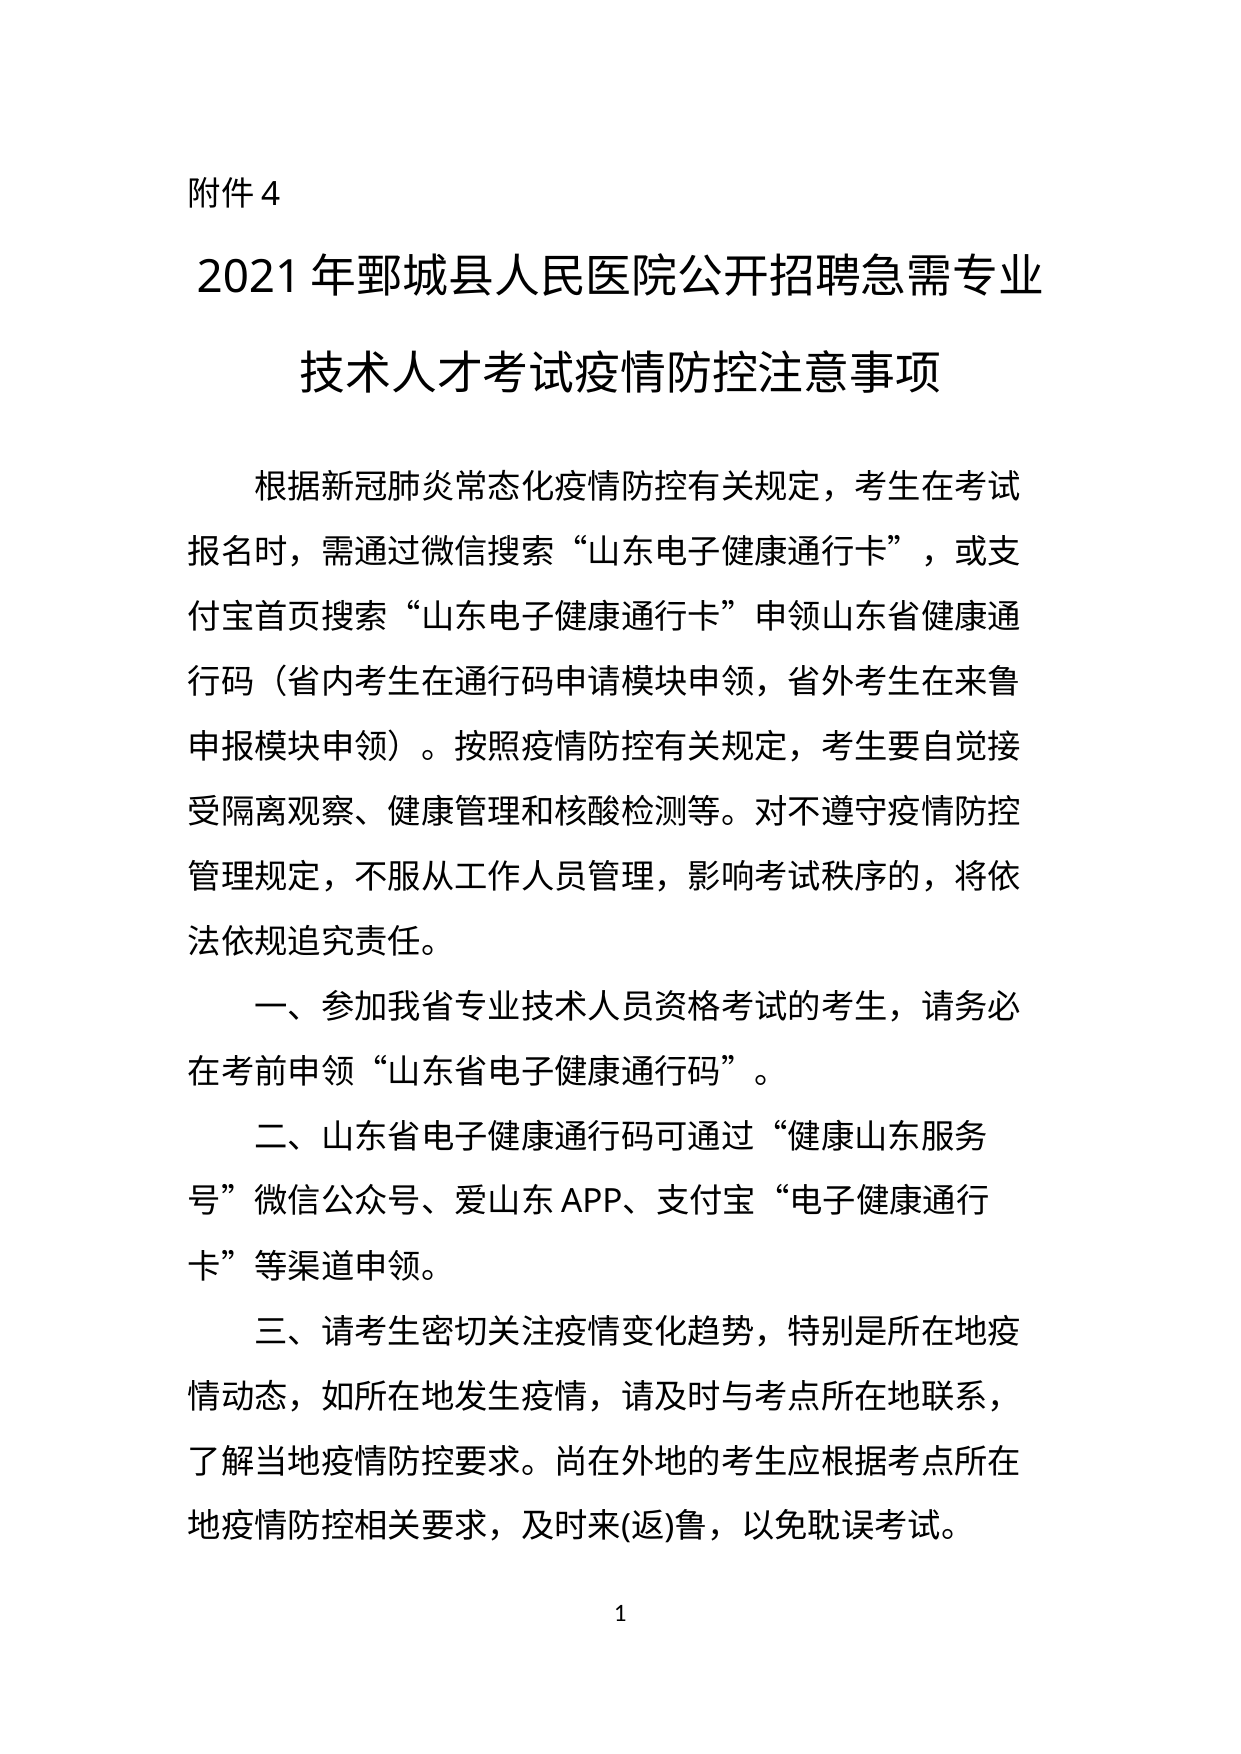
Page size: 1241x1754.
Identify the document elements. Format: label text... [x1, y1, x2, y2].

text 一、参加我省专业技术人员资格考试的考生，请务必在考前申领“山东省电子健康通行码”。 [187, 971, 1053, 1101]
text 根据新冠肺炎常态化疫情防控有关规定，考生在考试报名时，需通过微信搜索“山东电子健康通行卡”，或支付宝首页搜索“山东电子健康通行卡”申领山东省健康通行码（省内考生在通行码申请模块申领，省外考生在来鲁申报模块申领）。按照疫情防控有关规定，考生要自觉接受隔离观察、健康管理和核酸检测等。对不遵守疫情防控管理规定，不服从工作人员管理，影响考试秩序的，将依法依规追究责任。 [187, 451, 1053, 971]
text 二、山东省电子健康通行码可通过“健康山东服务号”微信公众号、爱山东APP、支付宝“电子健康通行卡”等渠道申领。 [187, 1101, 1053, 1296]
text 三、请考生密切关注疫情变化趋势，特别是所在地疫情动态，如所在地发生疫情，请及时与考点所在地联系，了解当地疫情防控要求。尚在外地的考生应根据考点所在地疫情防控相关要求，及时来(返)鲁，以免耽误考试。 [187, 1296, 1053, 1556]
text 附件4 [187, 158, 1053, 223]
text 2021年鄄城县人民医院公开招聘急需专业技术人才考试疫情防控注意事项 [187, 223, 1053, 451]
